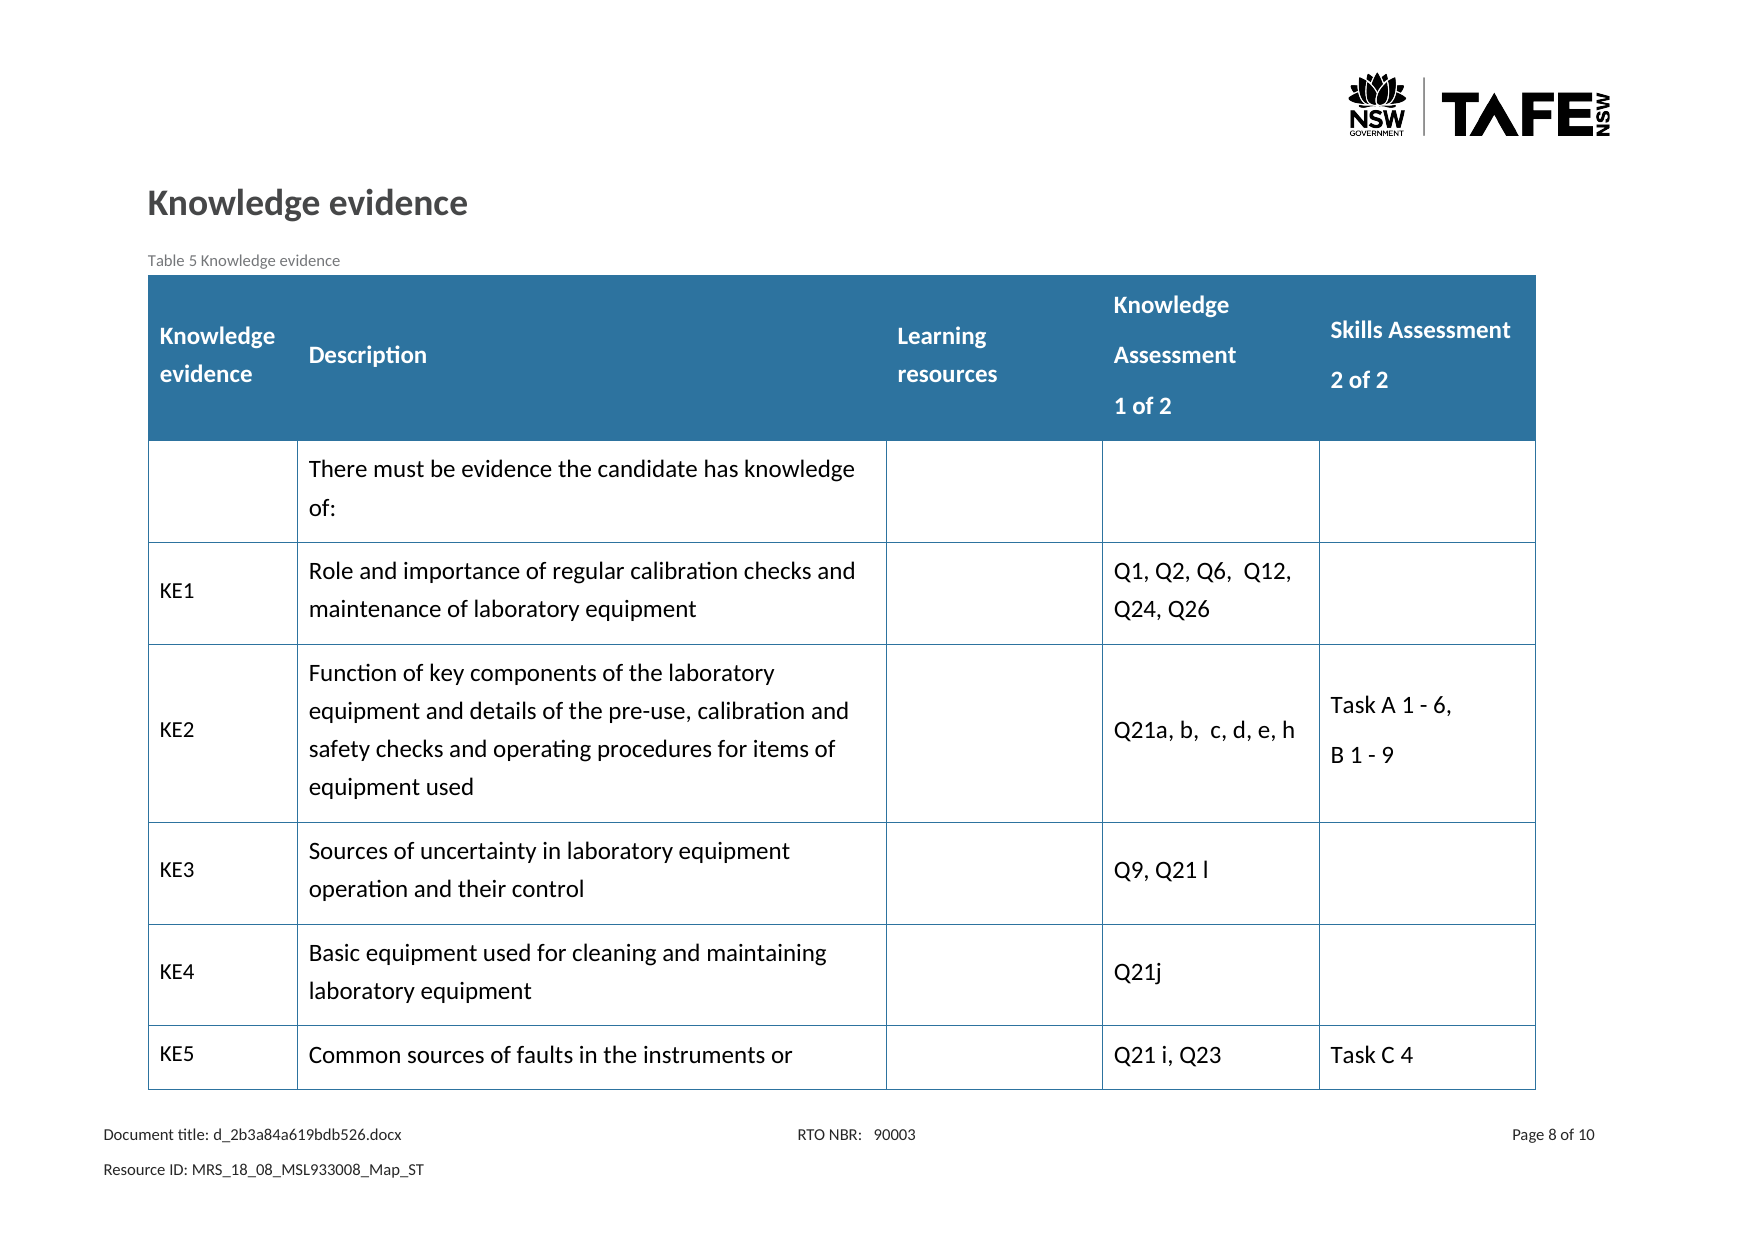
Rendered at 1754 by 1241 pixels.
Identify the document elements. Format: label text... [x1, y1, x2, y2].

table_cell Basic equipment used for cleaning and maintaining laboratory equipment [298, 925, 886, 1025]
table_header Knowledge evidence [149, 276, 297, 440]
table_cell [1320, 441, 1535, 542]
table_cell KE5 [149, 1026, 297, 1089]
table_cell [887, 1026, 1102, 1089]
table_cell [887, 441, 1102, 542]
table_cell KE2 [149, 645, 297, 822]
table_cell Role and importance of regular calibration checks and maintenance of laboratory equipment [298, 543, 886, 644]
table_cell KE1 [149, 543, 297, 644]
table_cell [887, 543, 1102, 644]
table_header Skills Assessment 2 of 2 [1320, 276, 1535, 440]
table_cell Function of key components of the laboratory equipment and details of the pre-use, calibration and safety checks and operating procedures for items of equipment used [298, 645, 886, 822]
picture [1348, 71, 1610, 137]
table_cell Common sources of faults in the instruments or equipment used and details of their repair [298, 1026, 886, 1089]
table_cell Q21j [1103, 925, 1319, 1025]
table_cell [1320, 823, 1535, 923]
table_cell [887, 823, 1102, 923]
table_cell Q1, Q2, Q6, Q12, Q24, Q26 [1103, 543, 1319, 644]
table_cell [1103, 441, 1319, 542]
table_cell Q21 i, Q23 [1103, 1026, 1319, 1089]
subtitle Knowledge evidence [148, 179, 1606, 225]
table_cell Q21a, b, c, d, e, h [1103, 645, 1319, 822]
table_cell Q9, Q21 l [1103, 823, 1319, 923]
table_header Knowledge Assessment 1 of 2 [1103, 276, 1319, 440]
table_cell [887, 925, 1102, 1025]
table_header Learning resources [887, 276, 1102, 440]
table_cell KE3 [149, 823, 297, 923]
table_cell There must be evidence the candidate has knowledge of: [298, 441, 886, 542]
text Table 5 Knowledge evidence [148, 250, 1606, 270]
table_cell [887, 645, 1102, 822]
table_cell Task A 1 - 6, B 1 - 9 [1320, 645, 1535, 822]
table_cell Sources of uncertainty in laboratory equipment operation and their control [298, 823, 886, 923]
table_cell [149, 441, 297, 542]
table_cell [1320, 543, 1535, 644]
table_cell KE4 [149, 925, 297, 1025]
table_header Description [298, 276, 886, 440]
table_cell Task C 4 [1320, 1026, 1535, 1089]
table_cell [1320, 925, 1535, 1025]
